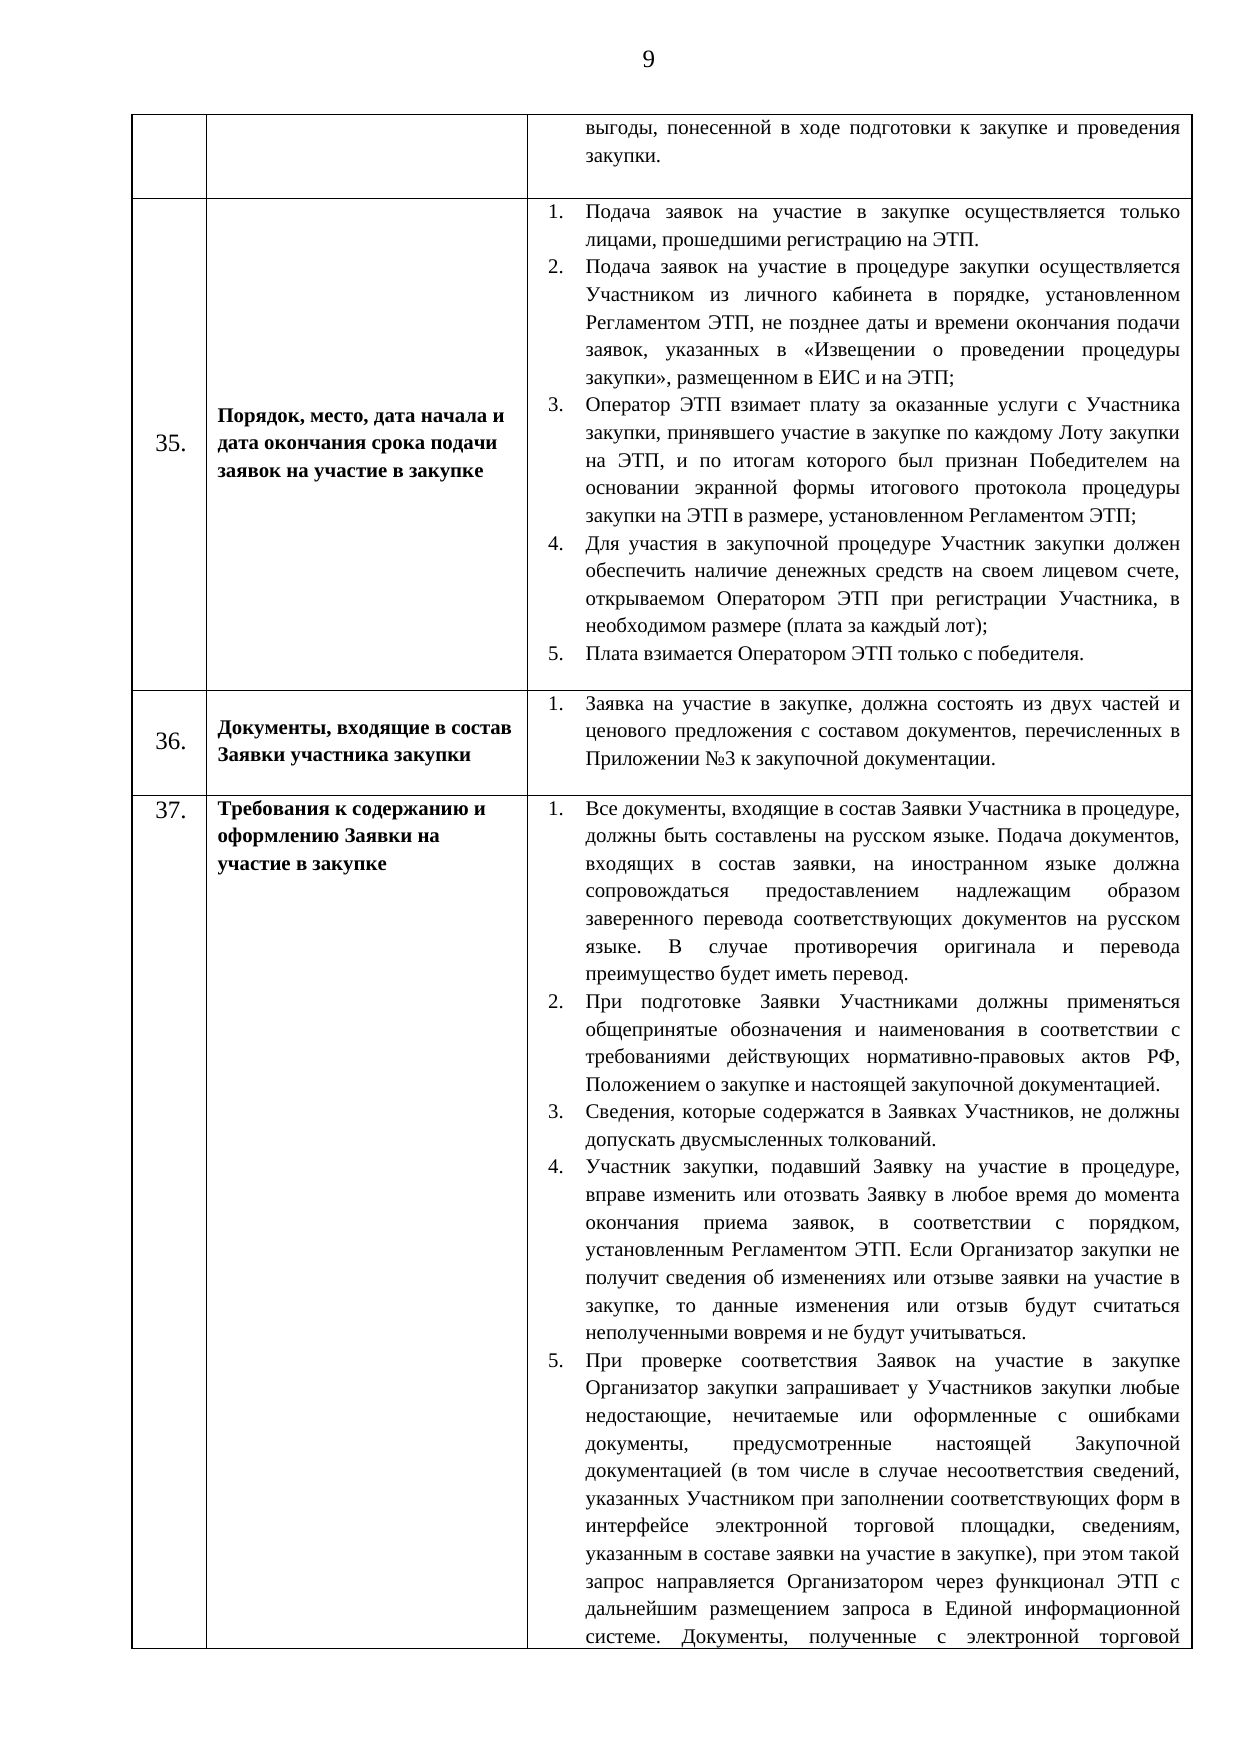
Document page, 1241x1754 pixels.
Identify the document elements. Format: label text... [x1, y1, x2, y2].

table_cell [133, 691, 206, 794]
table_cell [528, 796, 1191, 1648]
table_cell Заявка на участие в закупке, должна состоять из двух частей и ценового предложения с составом документов, перечисленных в Приложении №3 к закупочной документации. [528, 691, 1191, 794]
table_cell Подача заявок на участие в закупке осуществляется только лицами, прошедшими регистрацию на ЭТП. Подача заявок на участие в процедуре закупки осуществляется Участником из личного кабинета в порядке, установленном Регламентом ЭТП, не позднее даты и времени окончания подачи заявок, указанных в «Извещении о проведении процедуры закупки», размещенном в ЕИС и на ЭТП; Оператор ЭТП взимает плату за оказанные услуги с Участника закупки, принявшего участие в закупке по каждому Лоту закупки на ЭТП, и по итогам которого был признан Победителем на основании экранной формы итогового протокола процедуры закупки на ЭТП в размере, установленном Регламентом ЭТП; Для участия в закупочной процедуре Участник закупки должен обеспечить наличие денежных средств на своем лицевом счете, открываемом Оператором ЭТП при регистрации Участника, в необходимом размере (плата за каждый лот); Плата взимается Оператором ЭТП только с победителя. [528, 199, 1191, 689]
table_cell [207, 796, 527, 1648]
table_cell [207, 115, 527, 198]
table_cell [133, 199, 206, 689]
table_cell Документы, входящие в состав Заявки участника закупки [207, 691, 527, 794]
table_cell [133, 796, 206, 1648]
table_cell [133, 115, 206, 198]
table_cell Порядок, место, дата начала и дата окончания срока подачи заявок на участие в закупке [207, 199, 527, 689]
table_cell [528, 115, 1191, 198]
